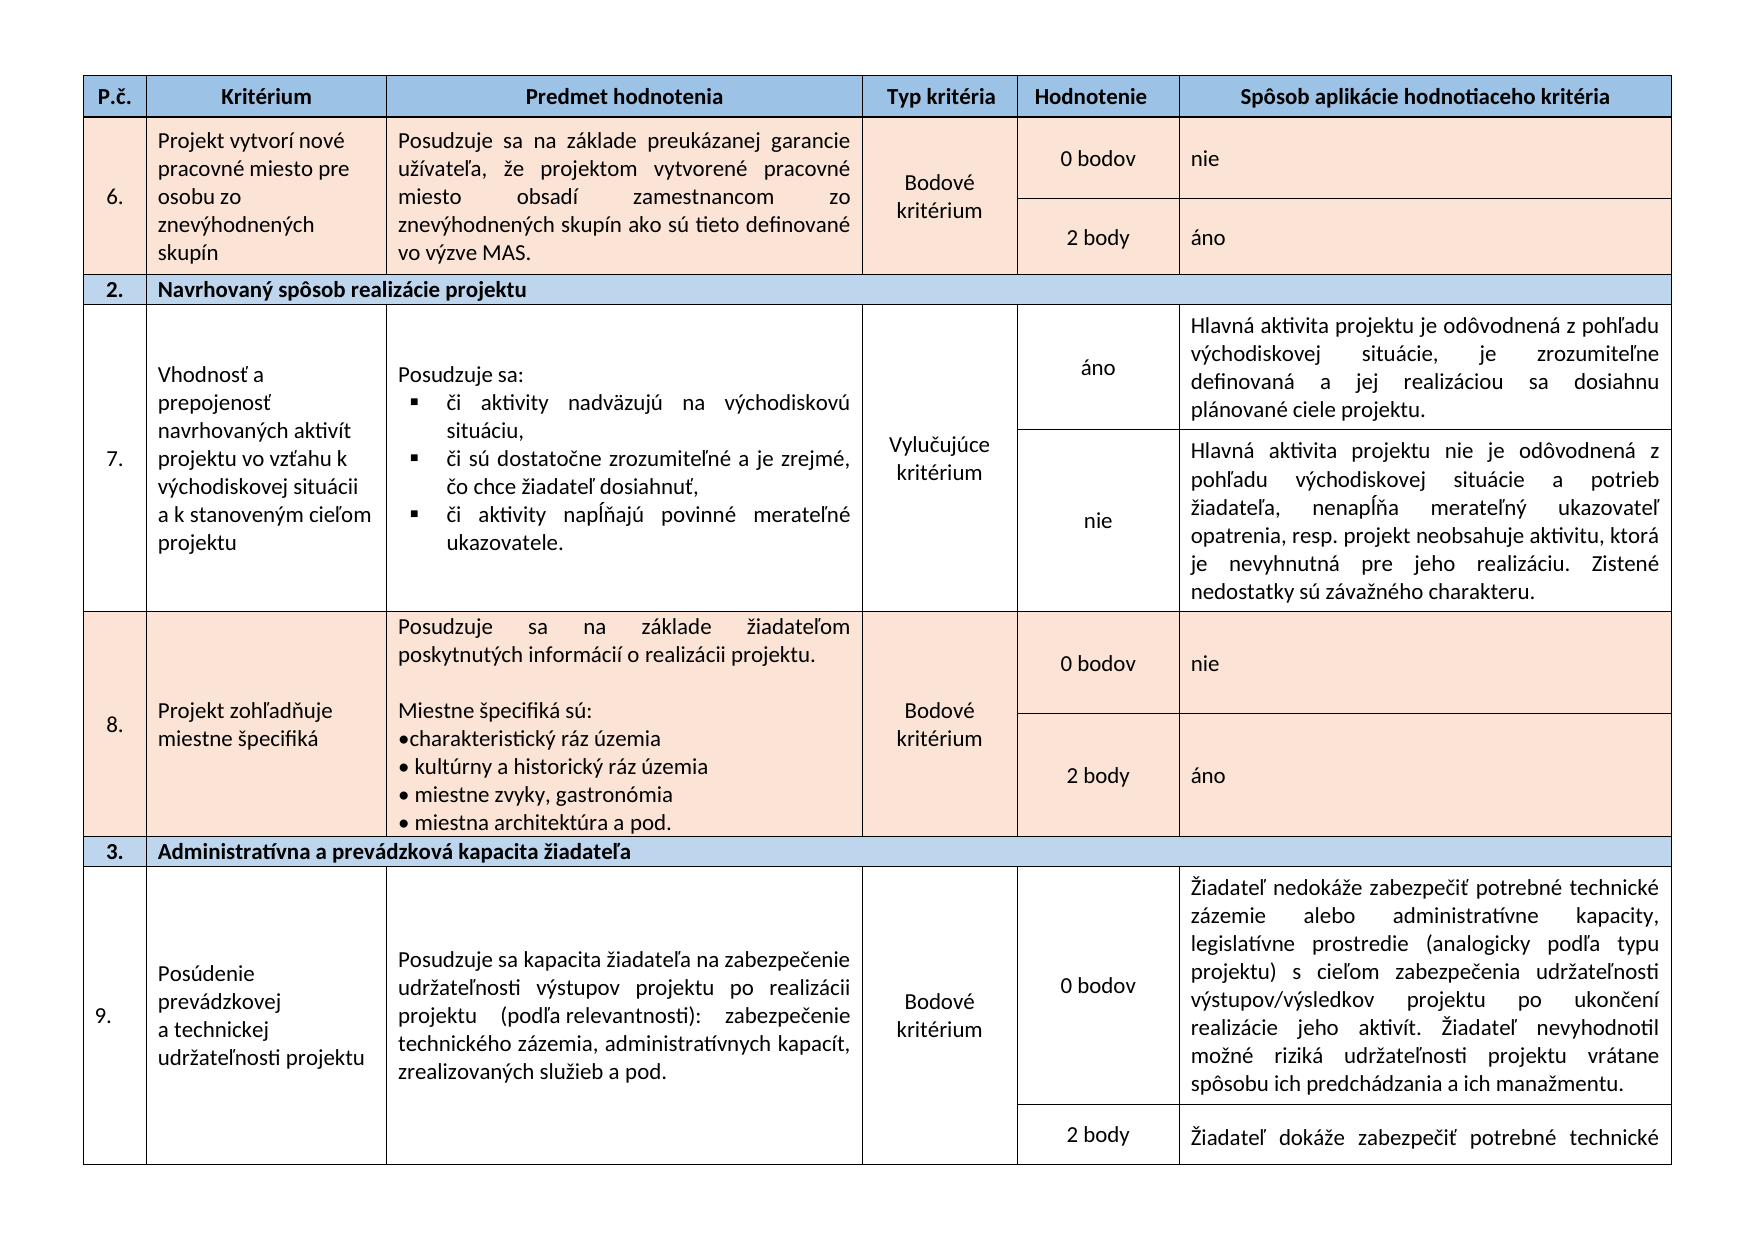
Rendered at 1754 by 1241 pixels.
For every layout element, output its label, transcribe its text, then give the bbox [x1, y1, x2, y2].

table_cell áno [1018, 305, 1179, 429]
table_cell Posudzuje sa na základe preukázanej garancie užívateľa, že projektom vytvorené pracovné miesto obsadí zamestnancom zo znevýhodnených skupín ako sú tieto definované vo výzve MAS. [387, 118, 862, 274]
table_cell 9. [84, 867, 146, 1164]
table_cell Bodové kritérium [863, 867, 1017, 1164]
table_header Typ kritéria [863, 76, 1017, 116]
table_cell 8. [84, 612, 146, 836]
table_cell Žiadateľ nedokáže zabezpečiť potrebné technické zázemie alebo administratívne kapacity, legislatívne prostredie (analogicky podľa typu projektu) s cieľom zabezpečenia udržateľnosti výstupov/výsledkov projektu po ukončení realizácie jeho aktivít. Žiadateľ nevyhodnotil možné riziká udržateľnosti projektu vrátane spôsobu ich predchádzania a ich manažmentu. [1180, 867, 1671, 1103]
table_header Predmet hodnotenia [387, 76, 862, 116]
table_cell nie [1180, 118, 1671, 198]
table_cell 3. [84, 837, 146, 866]
table_cell 0 bodov [1018, 118, 1179, 198]
table_cell Posúdenie prevádzkovej a technickej udržateľnosti projektu [147, 867, 386, 1164]
table_cell 2 body [1018, 199, 1179, 274]
table_cell 2 body [1018, 1105, 1179, 1164]
table_cell 0 bodov [1018, 612, 1179, 713]
table_cell Bodové kritérium [863, 612, 1017, 836]
table_cell 2. [84, 275, 146, 304]
table_cell Vylučujúce kritérium [863, 305, 1017, 611]
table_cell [1180, 1105, 1671, 1164]
table_header Hodnotenie [1018, 76, 1179, 116]
table_cell Posudzuje sa kapacita žiadateľa na zabezpečenie udržateľnosti výstupov projektu po realizácii projektu (podľa relevantnosti): zabezpečenie technického zázemia, administratívnych kapacít, zrealizovaných služieb a pod. [387, 867, 862, 1164]
table_cell Bodové kritérium [863, 118, 1017, 274]
table_cell Projekt vytvorí nové pracovné miesto pre osobu zo znevýhodnených skupín [147, 118, 386, 274]
table_cell Posudzuje sa na základe žiadateľom poskytnutých informácií o realizácii projektu. Miestne špecifiká sú: •charakteristický ráz územia • kultúrny a historický ráz územia • miestne zvyky, gastronómia • miestna architektúra a pod. [387, 612, 862, 836]
table_cell 6. [84, 118, 146, 274]
table_cell Hlavná aktivita projektu nie je odôvodnená z pohľadu východiskovej situácie a potrieb žiadateľa, nenapĺňa merateľný ukazovateľ opatrenia, resp. projekt neobsahuje aktivitu, ktorá je nevyhnutná pre jeho realizáciu. Zistené nedostatky sú závažného charakteru. [1180, 430, 1671, 611]
table_cell Navrhovaný spôsob realizácie projektu [147, 275, 1671, 304]
table_cell áno [1180, 199, 1671, 274]
table_cell 0 bodov [1018, 867, 1179, 1103]
table_cell Posudzuje sa: či aktivity nadväzujú na východiskovú situáciu, či sú dostatočne zrozumiteľné a je zrejmé, čo chce žiadateľ dosiahnuť, či aktivity napĺňajú povinné merateľné ukazovatele. [387, 305, 862, 611]
table_cell 2 body [1018, 714, 1179, 836]
table_cell áno [1180, 714, 1671, 836]
table_header P.č. [84, 76, 146, 116]
table_header Spôsob aplikácie hodnotiaceho kritéria [1180, 76, 1671, 116]
table_cell Hlavná aktivita projektu je odôvodnená z pohľadu východiskovej situácie, je zrozumiteľne definovaná a jej realizáciou sa dosiahnu plánované ciele projektu. [1180, 305, 1671, 429]
table_cell 7. [84, 305, 146, 611]
table_header Kritérium [147, 76, 386, 116]
table_cell Administratívna a prevádzková kapacita žiadateľa [147, 837, 1671, 866]
table_cell nie [1018, 430, 1179, 611]
table_cell nie [1180, 612, 1671, 713]
table_cell Vhodnosť a prepojenosť navrhovaných aktivít projektu vo vzťahu k východiskovej situácii a k stanoveným cieľom projektu [147, 305, 386, 611]
table_cell Projekt zohľadňuje miestne špecifiká [147, 612, 386, 836]
